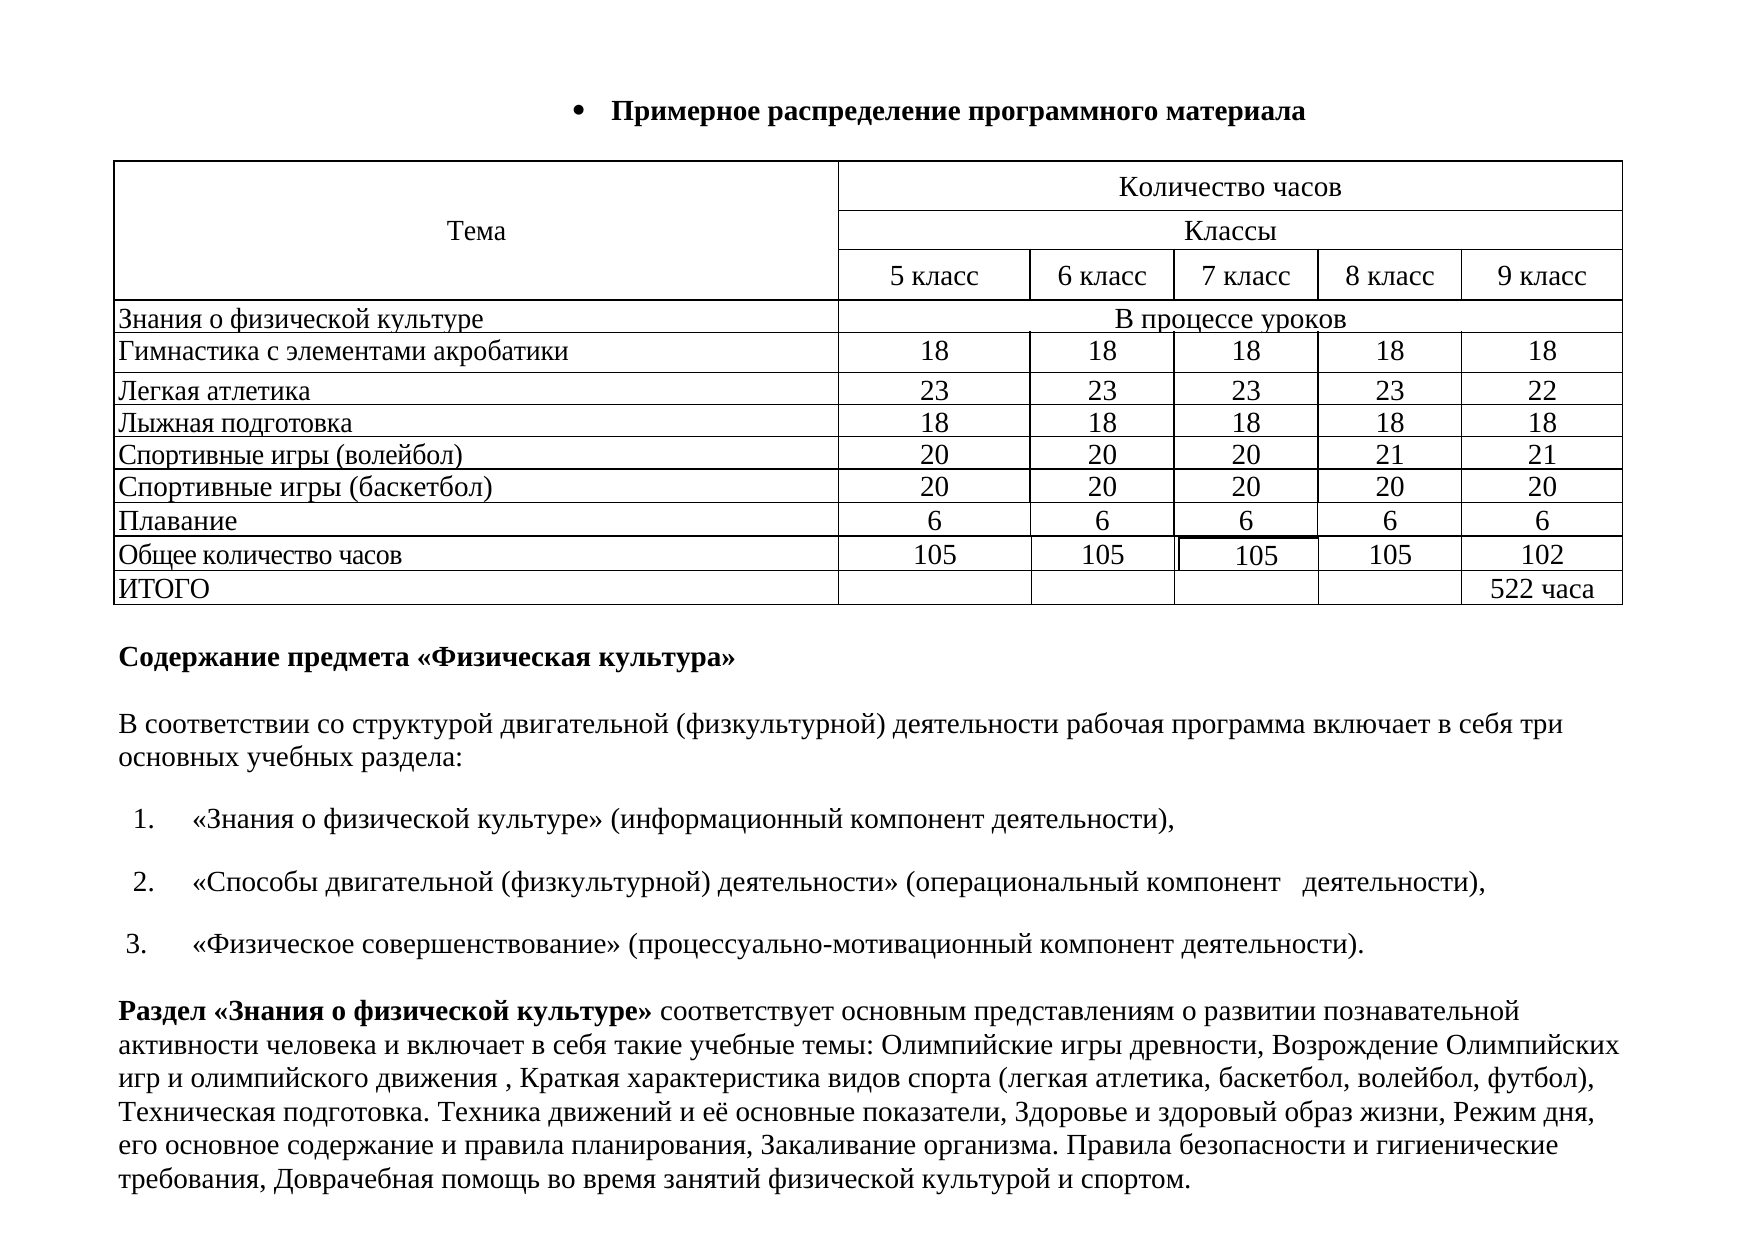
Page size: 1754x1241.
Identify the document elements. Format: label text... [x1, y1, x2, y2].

table_cell 21 [1319, 437, 1461, 468]
table_cell 18 [1031, 405, 1173, 436]
table_cell 20 [1319, 470, 1461, 501]
table_cell 105 [1032, 537, 1174, 569]
list Примерное распределение программного материала [244, 93, 1636, 126]
table_cell 18 [1031, 333, 1173, 372]
table_cell 6 [1462, 503, 1622, 535]
table_cell 20 [839, 437, 1029, 468]
table_cell 18 [1175, 333, 1317, 372]
text 1. «Знания о физической культуре» (информационный компонент деятельности), [118, 802, 1636, 835]
table_cell 21 [1462, 437, 1622, 468]
table_cell 6 [839, 503, 1030, 535]
table_cell [1032, 571, 1174, 603]
table_cell 6 [1031, 503, 1173, 535]
table_cell Гимнастика с элементами акробатики [115, 333, 838, 372]
table_header Количество часов [839, 162, 1622, 210]
table_cell 18 [839, 333, 1029, 372]
table_cell Спортивные игры (баскетбол) [115, 470, 838, 501]
table_cell 5 класс [839, 250, 1029, 299]
table_cell [1319, 571, 1461, 603]
table_cell 105 [1319, 537, 1461, 569]
table_cell 18 [1319, 333, 1461, 372]
table_cell 20 [1462, 470, 1622, 501]
table_cell 18 [1319, 405, 1461, 436]
table_header Тема [115, 162, 838, 299]
table_cell 9 класс [1462, 250, 1622, 299]
table_cell 522 часа [1462, 571, 1622, 603]
table_cell 6 [1175, 503, 1317, 535]
text 2. «Способы двигательной (физкультурной) деятельности» (операциональный компонент деятельности), [118, 864, 1636, 897]
table_cell [1175, 571, 1318, 603]
table_cell ИТОГО [115, 571, 838, 603]
table_cell Классы [839, 211, 1622, 248]
table_cell 18 [1175, 405, 1317, 436]
table_cell Плавание [115, 503, 838, 535]
table_cell Знания о физической культуре [115, 301, 838, 331]
table_cell 6 [1318, 503, 1461, 535]
table_cell 105 [839, 537, 1031, 569]
table_cell 20 [839, 470, 1029, 501]
table_cell 20 [1031, 437, 1173, 468]
table_cell 18 [839, 405, 1029, 436]
table_cell 20 [1175, 470, 1317, 501]
table_cell Спортивные игры (волейбол) [115, 437, 838, 468]
table_cell 20 [1175, 437, 1317, 468]
table_cell [839, 571, 1031, 603]
table_cell 23 [1175, 373, 1317, 404]
text Содержание предмета «Физическая культура» [118, 639, 1636, 672]
table_cell Легкая атлетика [115, 373, 838, 404]
table_cell 20 [1031, 470, 1173, 501]
table_cell 22 [1462, 373, 1622, 404]
table_cell 23 [839, 373, 1029, 404]
table_cell 7 класс [1175, 250, 1317, 299]
text 3. «Физическое совершенствование» (процессуально-мотивационный компонент деятельности). [118, 926, 1636, 960]
table_cell 102 [1462, 537, 1622, 569]
table_cell Лыжная подготовка [115, 405, 838, 436]
table_cell 23 [1031, 373, 1173, 404]
table_cell В процессе уроков [839, 301, 1622, 331]
text В соответствии со структурой двигательной (физкультурной) деятельности рабочая программа включает в себя три основных учебных раздела: [118, 706, 1636, 773]
table_cell 18 [1462, 333, 1622, 372]
text Раздел «Знания о физической культуре» соответствует основным представлениям о развитии познавательной активности человека и включает в себя такие учебные темы: Олимпийские игры древности, Возрождение Олимпийских игр и олимпийского движения , Краткая характеристика видов спорта (легкая атлетика, баскетбол, волейбол, футбол), Техническая подготовка. Техника движений и её основные показатели, Здоровье и здоровый образ жизни, Режим дня, его основное содержание и правила планирования, Закаливание организма. Правила безопасности и гигиенические требования, Доврачебная помощь во время занятий физической культурой и спортом. [118, 993, 1636, 1194]
table_cell 18 [1462, 405, 1622, 436]
table_cell 23 [1319, 373, 1461, 404]
table_cell Общее количество часов [115, 537, 838, 569]
table_cell 6 класс [1031, 250, 1173, 299]
table_cell 8 класс [1319, 250, 1461, 299]
